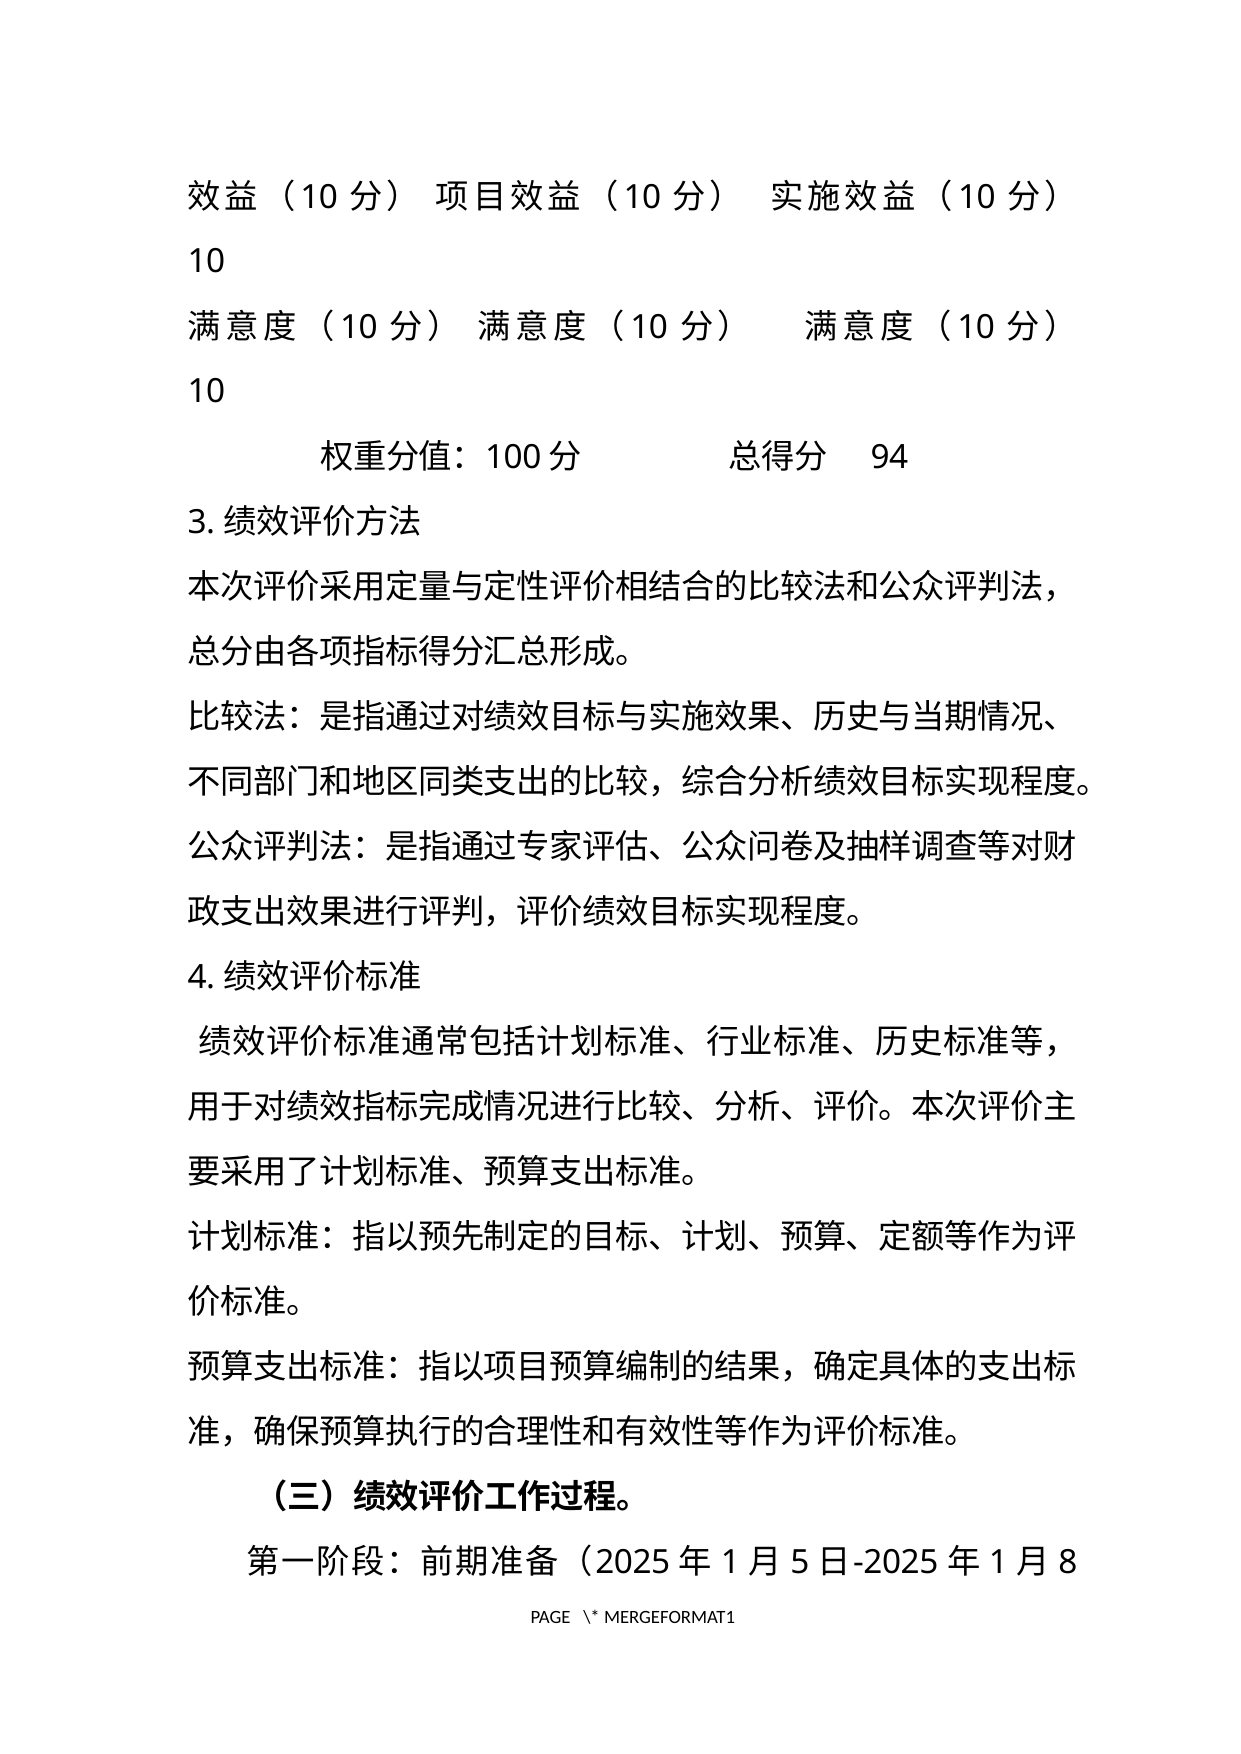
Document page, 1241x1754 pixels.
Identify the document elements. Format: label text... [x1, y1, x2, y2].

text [187, 1527, 1078, 1592]
text （三）绩效评价工作过程。 [187, 1462, 1078, 1527]
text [187, 162, 1078, 1462]
